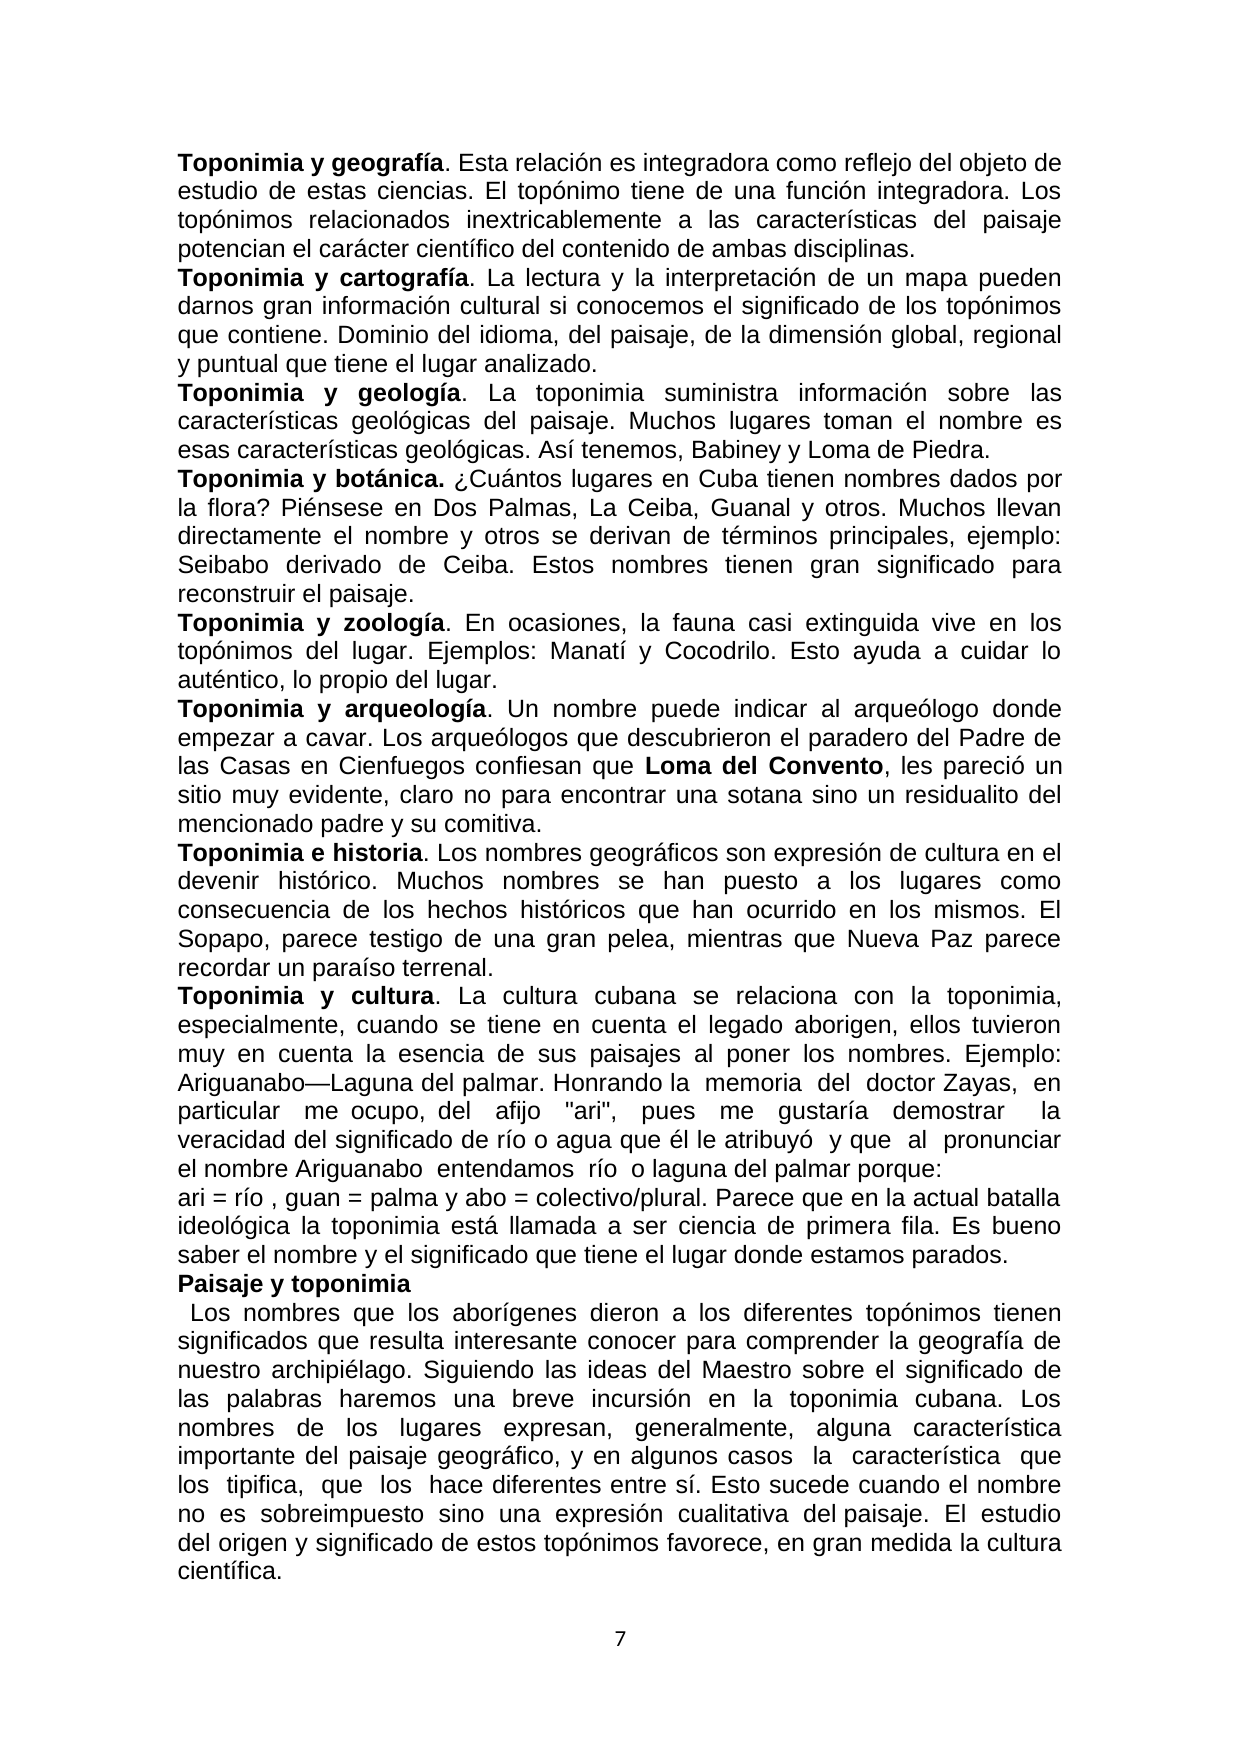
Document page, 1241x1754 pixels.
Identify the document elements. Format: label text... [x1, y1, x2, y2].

text Toponimia y cartografía. La lectura y la interpretación de un mapa pueden darnos gran información cultural si conocemos el significado de los topónimos que contiene. Dominio del idioma, del paisaje, de la dimensión global, regional y puntual que tiene el lugar analizado. [177, 263, 1063, 378]
text Los nombres que los aborígenes dieron a los diferentes topónimos tienen significados que resulta interesante conocer para comprender la geografía de nuestro archipiélago. Siguiendo las ideas del Maestro sobre el significado de las palabras haremos una breve incursión en la toponimia cubana. Los nombres de los lugares expresan, generalmente, alguna característica importante del paisaje geográfico, y en algunos casos la característica que los tipifica, que los hace diferentes entre sí. Esto sucede cuando el nombre no es sobreimpuesto sino una expresión cualitativa del paisaje. El estudio del origen y significado de estos topónimos favorece, en gran medida la cultura científica. [177, 1298, 1063, 1585]
text Toponimia y botánica. ¿Cuántos lugares en Cuba tienen nombres dados por la flora? Piénsese en Dos Palmas, La Ceiba, Guanal y otros. Muchos llevan directamente el nombre y otros se derivan de términos principales, ejemplo: Seibabo derivado de Ceiba. Estos nombres tienen gran significado para reconstruir el paisaje. [177, 464, 1063, 608]
text Toponimia y cultura. La cultura cubana se relaciona con la toponimia, especialmente, cuando se tiene en cuenta el legado aborigen, ellos tuvieron muy en cuenta la esencia de sus paisajes al poner los nombres. Ejemplo: Ariguanabo—Laguna del palmar. Honrando la memoria del doctor Zayas, en particular me ocupo, del afijo "ari", pues me gustaría demostrar la veracidad del significado de río o agua que él le atribuyó y que al pronunciar el nombre Ariguanabo entendamos río o laguna del palmar porque: [177, 981, 1063, 1183]
text Paisaje y toponimia [177, 1269, 1061, 1298]
text Toponimia y geología. La toponimia suministra información sobre las características geológicas del paisaje. Muchos lugares toman el nombre es esas características geológicas. Así tenemos, Babiney y Loma de Piedra. [177, 378, 1063, 464]
text Toponimia y geografía. Esta relación es integradora como reflejo del objeto de estudio de estas ciencias. El topónimo tiene de una función integradora. Los topónimos relacionados inextricablemente a las características del paisaje potencian el carácter científico del contenido de ambas disciplinas. [177, 148, 1063, 263]
text Toponimia y arqueología. Un nombre puede indicar al arqueólogo donde empezar a cavar. Los arqueólogos que descubrieron el paradero del Padre de las Casas en Cienfuegos confiesan que Loma del Convento, les pareció un sitio muy evidente, claro no para encontrar una sotana sino un residualito del mencionado padre y su comitiva. [177, 694, 1063, 838]
text Toponimia y zoología. En ocasiones, la fauna casi extinguida vive en los topónimos del lugar. Ejemplos: Manatí y Cocodrilo. Esto ayuda a cuidar lo auténtico, lo propio del lugar. [177, 608, 1063, 694]
text Toponimia e historia. Los nombres geográficos son expresión de cultura en el devenir histórico. Muchos nombres se han puesto a los lugares como consecuencia de los hechos históricos que han ocurrido en los mismos. El Sopapo, parece testigo de una gran pelea, mientras que Nueva Paz parece recordar un paraíso terrenal. [177, 838, 1063, 981]
text ari = río , guan = palma y abo = colectivo/plural. Parece que en la actual batalla ideológica la toponimia está llamada a ser ciencia de primera fila. Es bueno saber el nombre y el significado que tiene el lugar donde estamos parados. [177, 1183, 1063, 1269]
